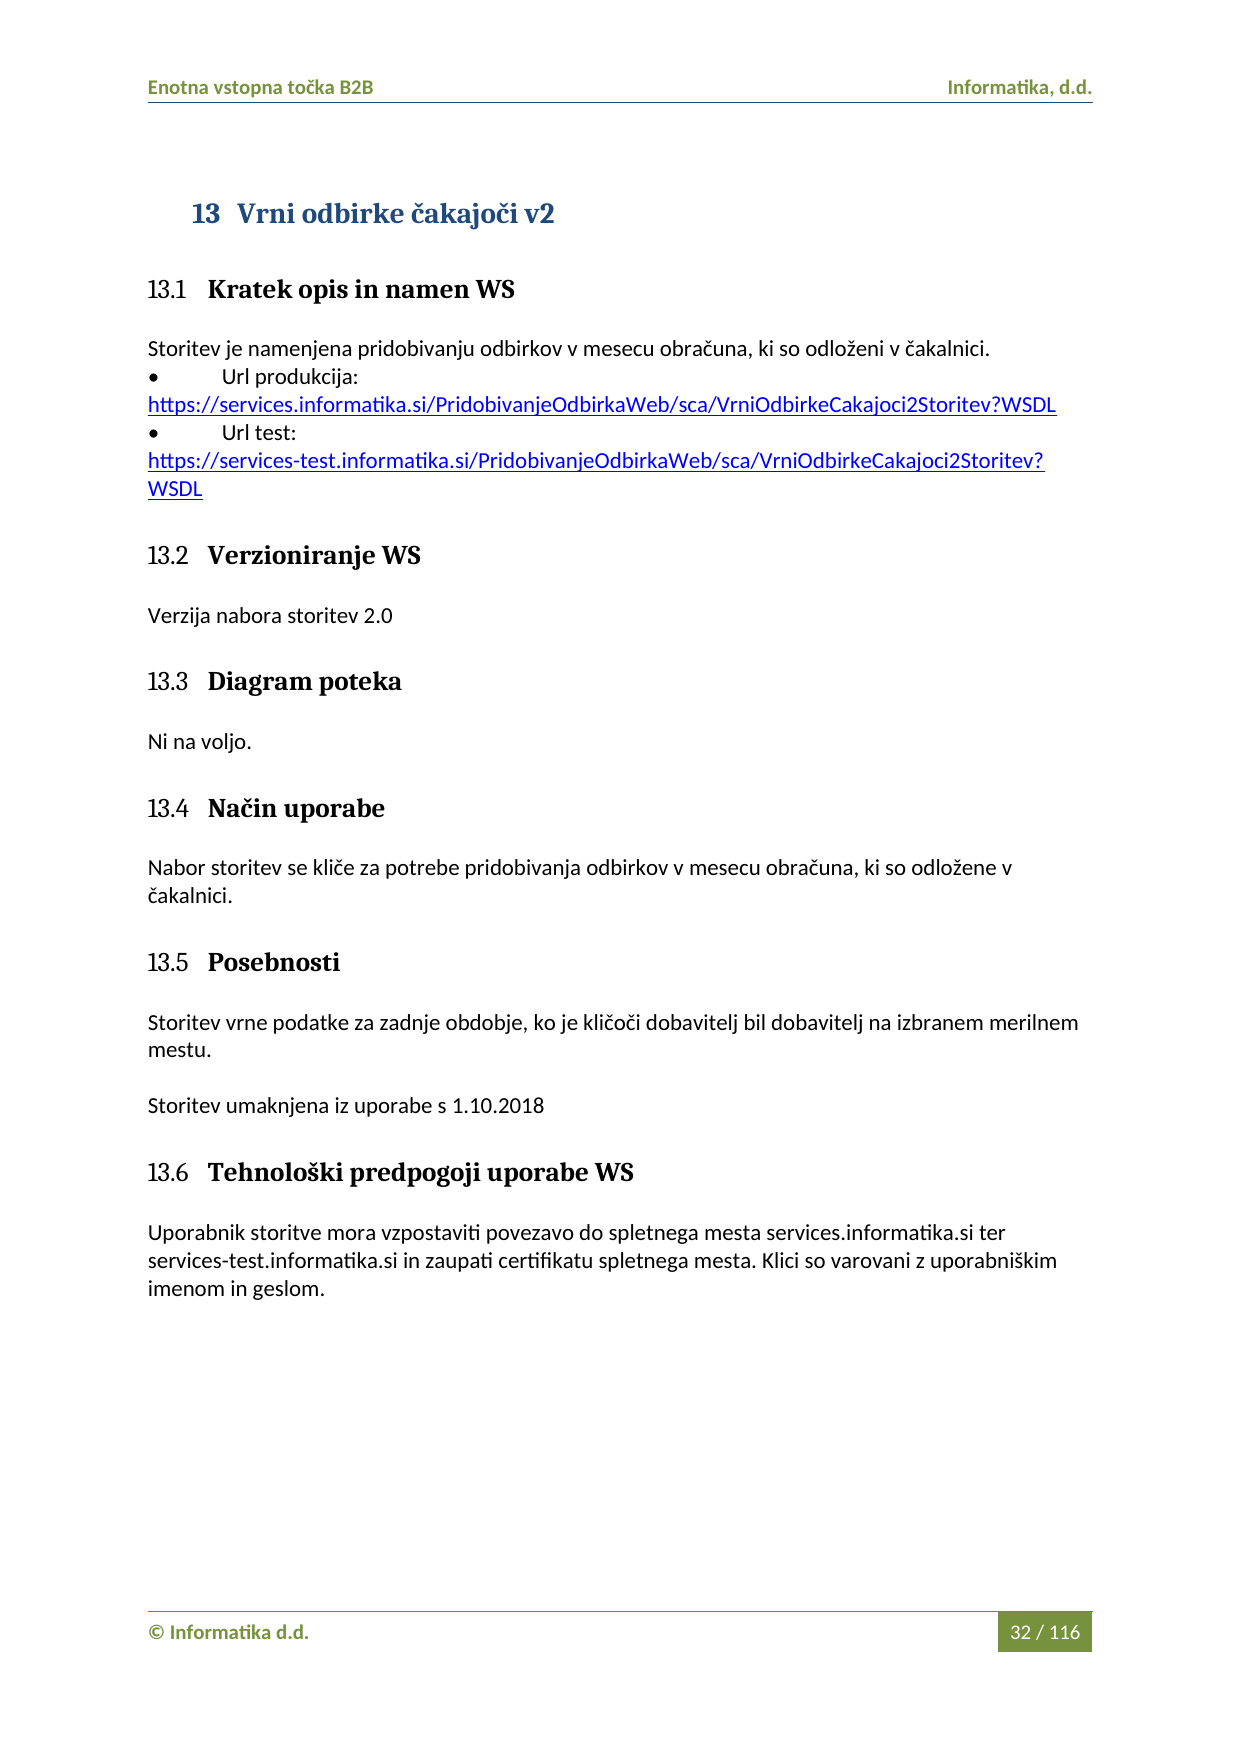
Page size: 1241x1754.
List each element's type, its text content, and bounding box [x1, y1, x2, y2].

text Uporabnik storitve mora vzpostaviti povezavo do spletnega mesta services.informatika.si ter services-test.informatika.si in zaupati certifikatu spletnega mesta. Klici so varovani z uporabniškim imenom in geslom. [148, 1218, 1092, 1302]
text https://services-test.informatika.si/PridobivanjeOdbirkaWeb/sca/VrniOdbirkeCakajoci2Storitev?WSDL [148, 447, 1092, 503]
subtitle Verzioniranje WS [148, 540, 1092, 571]
text Nabor storitev se kliče za potrebe pridobivanja odbirkov v mesecu obračuna, ki so odložene v čakalnici. [148, 853, 1092, 909]
text • Url produkcija: [148, 362, 1092, 391]
text Verzija nabora storitev 2.0 [148, 601, 1092, 629]
text Storitev je namenjena pridobivanju odbirkov v mesecu obračuna, ki so odloženi v čakalnici. [148, 334, 1092, 362]
subtitle Način uporabe [148, 793, 1092, 824]
subtitle Posebnosti [148, 947, 1092, 978]
subtitle Diagram poteka [148, 666, 1092, 697]
subtitle Vrni odbirke čakajoči v2 [192, 198, 1092, 231]
text • Url test: [148, 418, 1092, 447]
text Storitev vrne podatke za zadnje obdobje, ko je kličoči dobavitelj bil dobavitelj na izbranem merilnem mestu. [148, 1008, 1092, 1064]
subtitle Tehnološki predpogoji uporabe WS [148, 1157, 1092, 1188]
text https://services.informatika.si/PridobivanjeOdbirkaWeb/sca/VrniOdbirkeCakajoci2Storitev?WSDL [148, 391, 1092, 418]
text Ni na voljo. [148, 727, 1092, 755]
subtitle Kratek opis in namen WS [148, 274, 1092, 305]
text Storitev umaknjena iz uporabe s 1.10.2018 [148, 1092, 1092, 1120]
